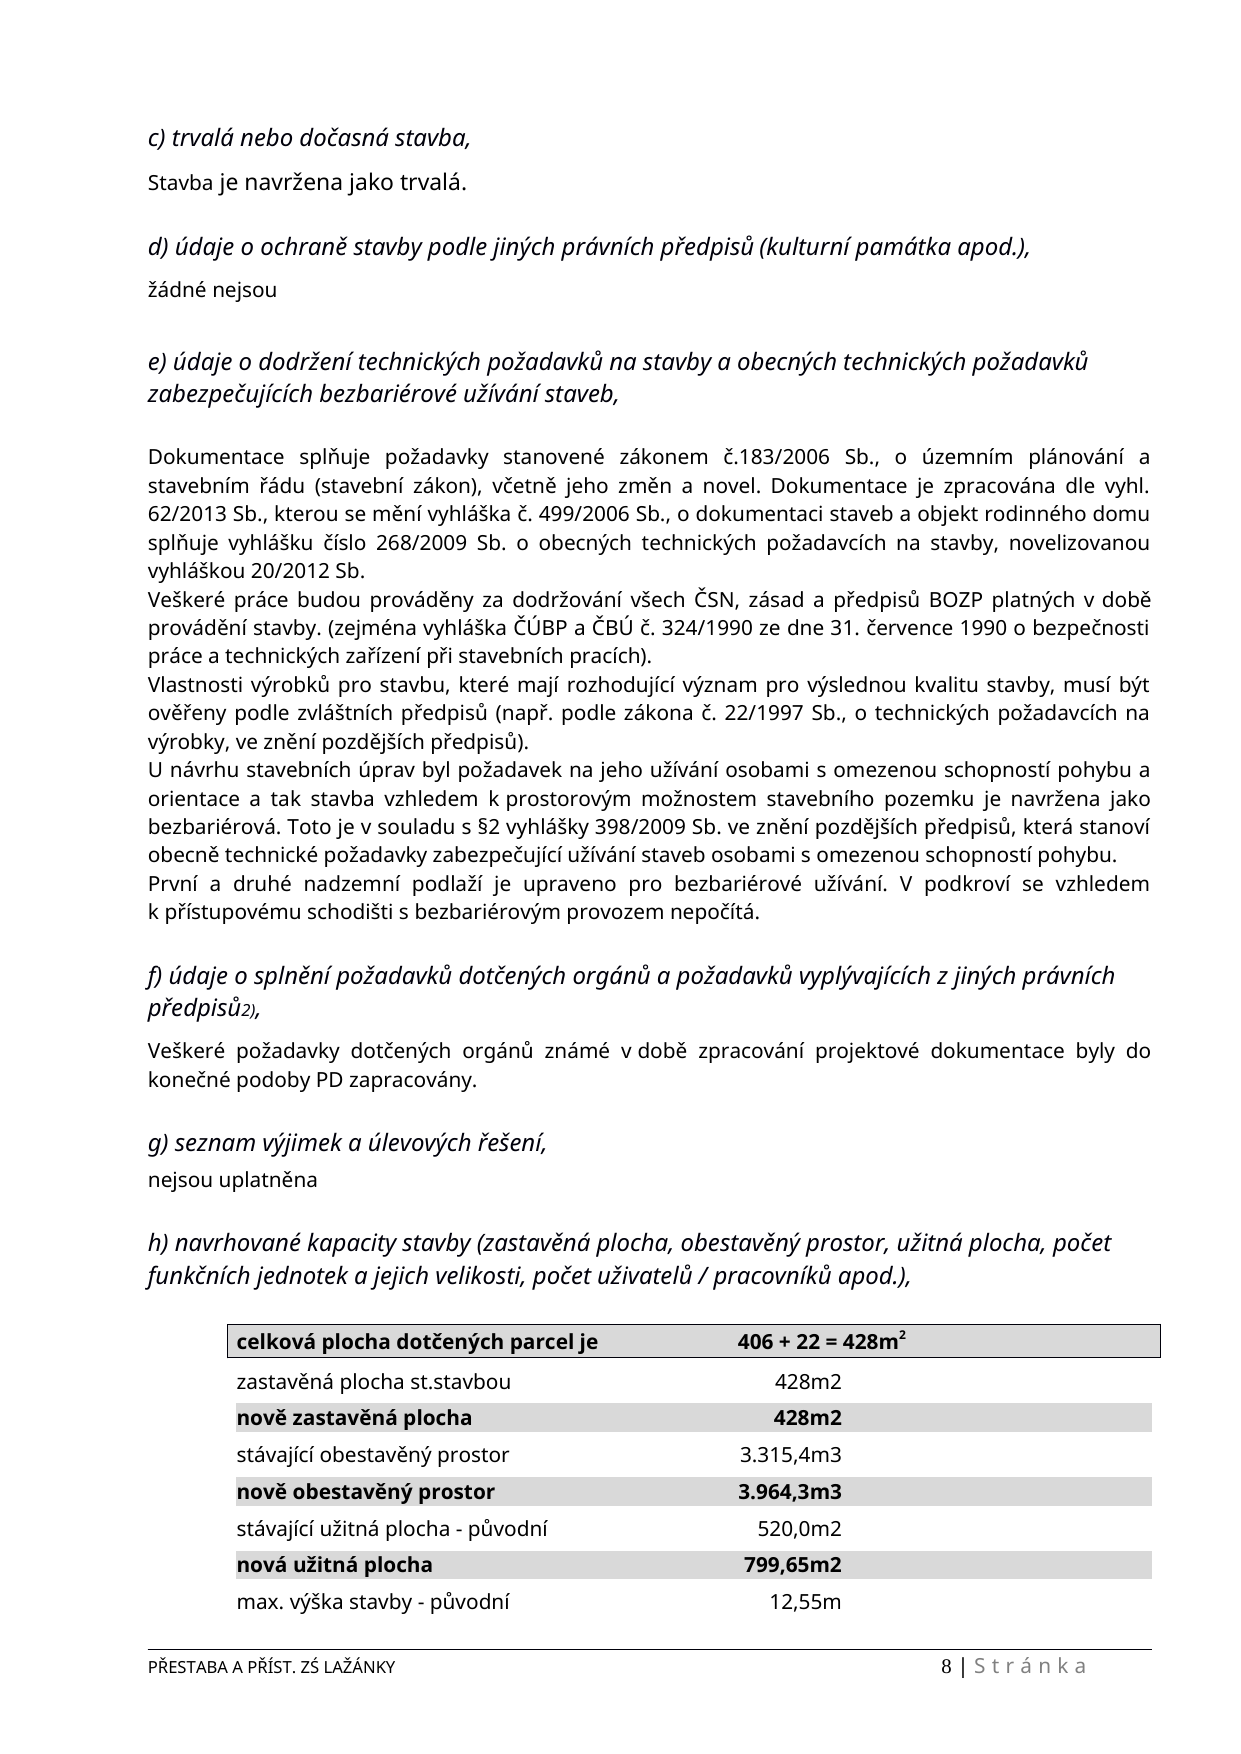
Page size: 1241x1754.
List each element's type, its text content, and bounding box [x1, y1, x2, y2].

text e) údaje o dodržení technických požadavků na stavby a obecných technických požadavků zabezpečujících bezbariérové užívání staveb, [148, 345, 1152, 410]
text stávající užitná plocha - původní 520,0m2 [236, 1514, 1152, 1542]
text nově zastavěná plocha 428m2 [236, 1403, 1152, 1432]
text celková plocha dotčených parcel je 406 + 22 = 428m2 [228, 1325, 1160, 1357]
text stávající obestavěný prostor 3.315,4m3 [236, 1440, 1152, 1469]
text nejsou uplatněna [148, 1158, 1152, 1193]
text f) údaje o splnění požadavků dotčených orgánů a požadavků vyplývajících z jiných právních předpisů2), [148, 958, 1152, 1024]
text Dokumentace splňuje požadavky stanovené zákonem č.183/2006 Sb., o územním plánování a stavebním řádu (stavební zákon), včetně jeho změn a novel. Dokumentace je zpracována dle vyhl. 62/2013 Sb., kterou se mění vyhláška č. 499/2006 Sb., o dokumentaci staveb a objekt rodinného domu splňuje vyhlášku číslo 268/2009 Sb. o obecných technických požadavcích na stavby, novelizovanou vyhláškou 20/2012 Sb. [148, 442, 1152, 585]
text Veškeré požadavky dotčených orgánů známé v době zpracování projektové dokumentace byly do konečné podoby PD zapracovány. [148, 1036, 1152, 1093]
text Vlastnosti výrobků pro stavbu, které mají rozhodující význam pro výslednou kvalitu stavby, musí být ověřeny podle zvláštních předpisů (např. podle zákona č. 22/1997 Sb., o technických požadavcích na výrobky, ve znění pozdějších předpisů). [148, 670, 1152, 755]
text max. výška stavby - původní 12,55m [236, 1587, 1152, 1616]
text c) trvalá nebo dočasná stavba, [148, 121, 1152, 154]
text h) navrhované kapacity stavby (zastavěná plocha, obestavěný prostor, užitná plocha, počet funkčních jednotek a jejich velikosti, počet uživatelů / pracovníků apod.), [148, 1226, 1152, 1291]
text U návrhu stavebních úprav byl požadavek na jeho užívání osobami s omezenou schopností pohybu a orientace a tak stavba vzhledem k prostorovým možnostem stavebního pozemku je navržena jako bezbariérová. Toto je v souladu s §2 vyhlášky 398/2009 Sb. ve znění pozdějších předpisů, která stanoví obecně technické požadavky zabezpečující užívání staveb osobami s omezenou schopností pohybu. [148, 755, 1152, 869]
text nová užitná plocha 799,65m2 [236, 1551, 1152, 1579]
text g) seznam výjimek a úlevových řešení, [148, 1126, 1152, 1158]
text nově obestavěný prostor 3.964,3m3 [236, 1477, 1152, 1506]
text Stavba je navržena jako trvalá. [148, 166, 1152, 198]
text První a druhé nadzemní podlaží je upraveno pro bezbariérové užívání. V podkroví se vzhledem k přístupovému schodišti s bezbariérovým provozem nepočítá. [148, 869, 1152, 926]
text Veškeré práce budou prováděny za dodržování všech ČSN, zásad a předpisů BOZP platných v době provádění stavby. (zejména vyhláška ČÚBP a ČBÚ č. 324/1990 ze dne 31. července 1990 o bezpečnosti práce a technických zařízení při stavebních pracích). [148, 585, 1152, 670]
text žádné nejsou [148, 275, 1152, 304]
text zastavěná plocha st.stavbou 428m2 [236, 1367, 1152, 1395]
text d) údaje o ochraně stavby podle jiných právních předpisů (kulturní památka apod.), [148, 230, 1152, 263]
